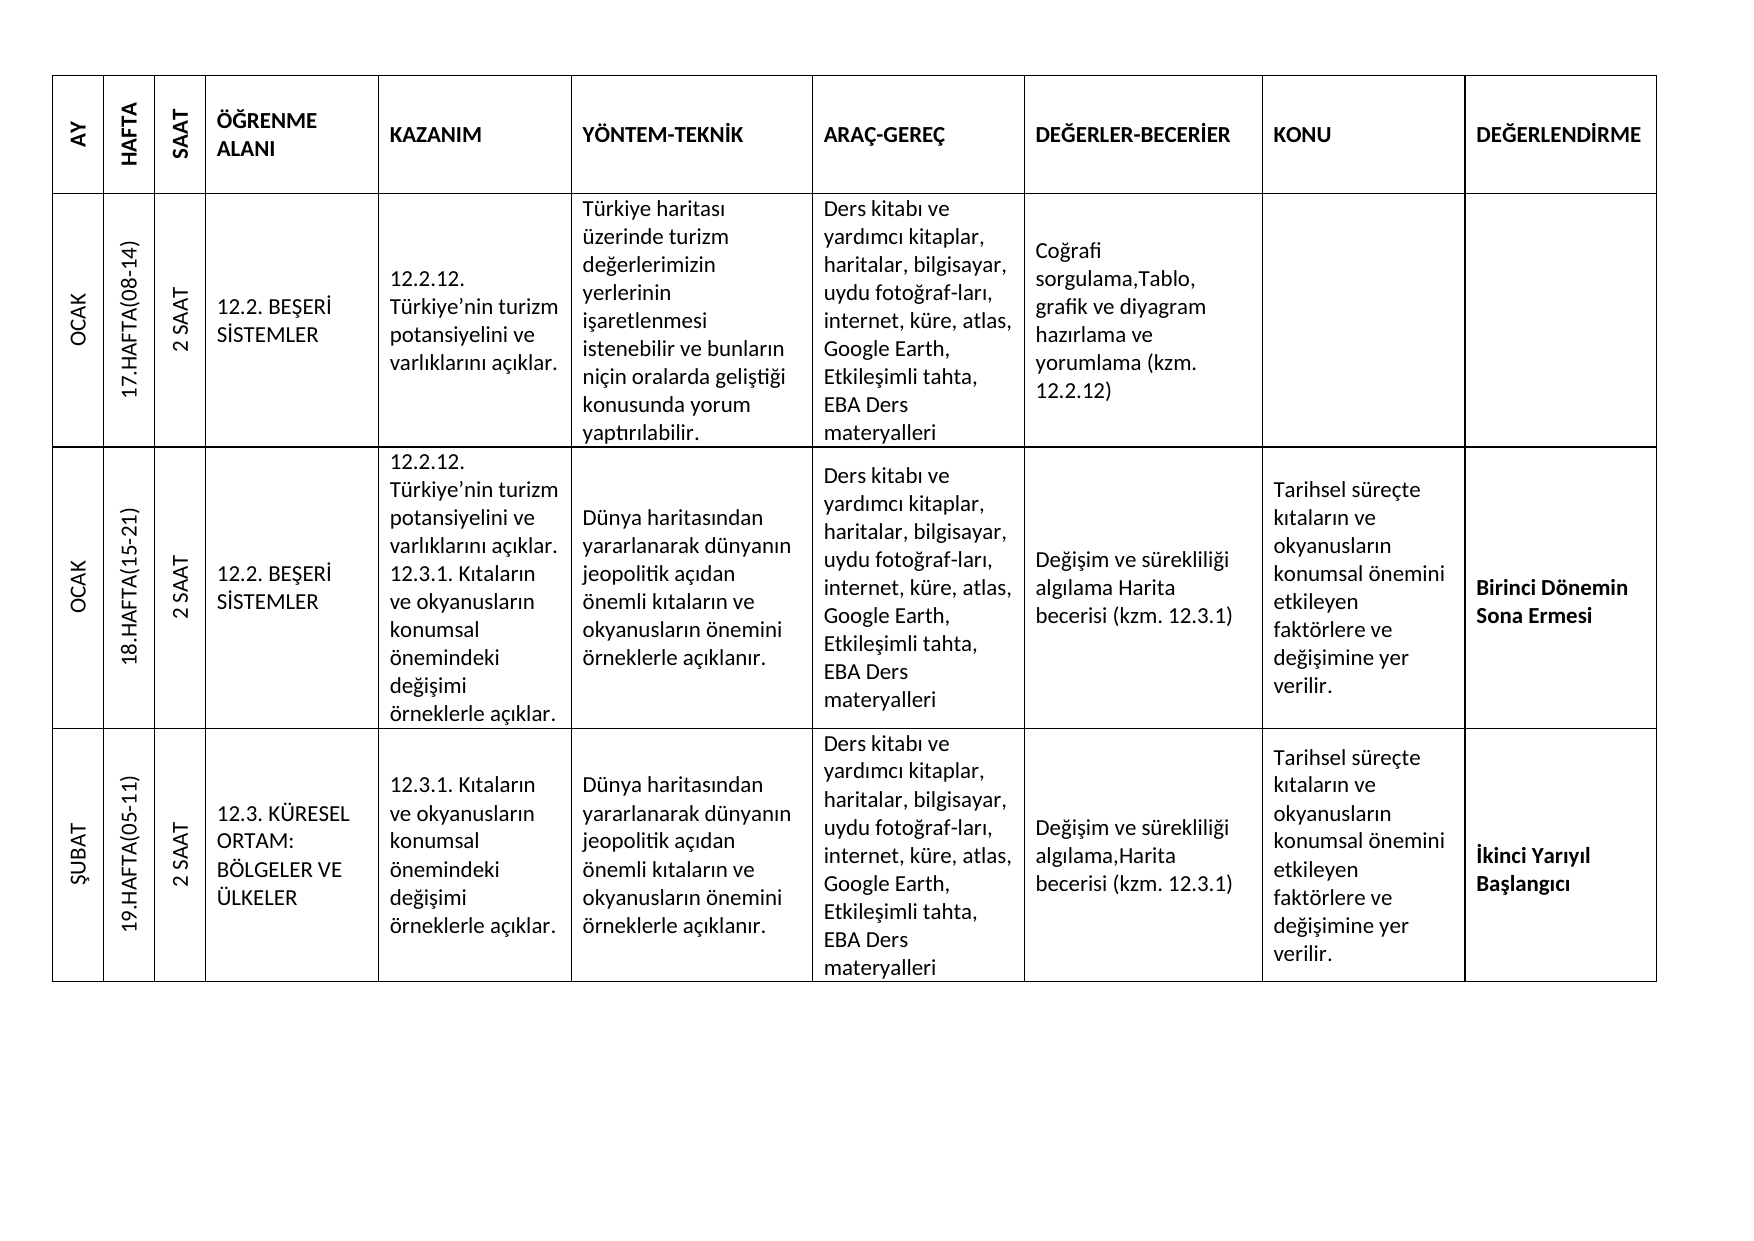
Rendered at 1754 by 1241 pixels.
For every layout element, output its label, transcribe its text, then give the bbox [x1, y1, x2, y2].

table_header AY [53, 76, 103, 193]
table_cell OCAK [53, 448, 103, 728]
table_cell 12.2.12. Türkiye’nin turizm potansiyelini ve varlıklarını açıklar. [379, 194, 571, 446]
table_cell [813, 729, 1024, 981]
table_cell OCAK [53, 194, 103, 446]
table_cell 12.3.1. Kıtaların ve okyanusların konumsal önemindeki değişimi örneklerle açıklar. [379, 729, 571, 981]
table_cell 12.2. BEŞERİ SİSTEMLER [206, 448, 378, 728]
table_cell 12.2.12. Türkiye’nin turizm potansiyelini ve varlıklarını açıklar. 12.3.1. Kıtaların ve okyanusların konumsal önemindeki değişimi örneklerle açıklar. [379, 448, 571, 728]
table_cell Birinci Dönemin Sona Ermesi [1466, 448, 1656, 728]
table_cell Türkiye haritası üzerinde turizm değerlerimizin yerlerinin işaretlenmesi istenebilir ve bunların niçin oralarda geliştiği konusunda yorum yaptırılabilir. [572, 194, 812, 446]
table_cell 2 SAAT [155, 194, 205, 446]
table_header ÖĞRENME ALANI [206, 76, 378, 193]
table_cell Değişim ve sürekliliği algılama Harita becerisi (kzm. 12.3.1) [1025, 448, 1262, 728]
table_cell 17.HAFTA(08-14) [104, 194, 154, 446]
table_cell 18.HAFTA(15-21) [104, 448, 154, 728]
table_header YÖNTEM-TEKNİK [572, 76, 812, 193]
table_cell Coğrafi sorgulama,Tablo, grafik ve diyagram hazırlama ve yorumlama (kzm. 12.2.12) [1025, 194, 1262, 446]
table_cell Tarihsel süreçte kıtaların ve okyanusların konumsal önemini etkileyen faktörlere ve değişimine yer verilir. [1263, 448, 1464, 728]
table_header KONU [1263, 76, 1464, 193]
table_cell 2 SAAT [155, 729, 205, 981]
table_header SAAT [155, 76, 205, 193]
table_cell Tarihsel süreçte kıtaların ve okyanusların konumsal önemini etkileyen faktörlere ve değişimine yer verilir. [1263, 729, 1464, 981]
table_cell Dünya haritasından yararlanarak dünyanın jeopolitik açıdan önemli kıtaların ve okyanusların önemini örneklerle açıklanır. [572, 448, 812, 728]
table_header DEĞERLENDİRME [1466, 76, 1656, 193]
table_cell ŞUBAT [53, 729, 103, 981]
table_cell [1466, 194, 1656, 446]
table_header HAFTA [104, 76, 154, 193]
table_cell 19.HAFTA(05-11) [104, 729, 154, 981]
table_cell Dünya haritasından yararlanarak dünyanın jeopolitik açıdan önemli kıtaların ve okyanusların önemini örneklerle açıklanır. [572, 729, 812, 981]
table_header DEĞERLER-BECERİER [1025, 76, 1262, 193]
table_header ARAÇ-GEREÇ [813, 76, 1024, 193]
table_cell Değişim ve sürekliliği algılama,Harita becerisi (kzm. 12.3.1) [1025, 729, 1262, 981]
table_cell 12.2. BEŞERİ SİSTEMLER [206, 194, 378, 446]
table_header KAZANIM [379, 76, 571, 193]
table_cell [1263, 194, 1464, 446]
table_cell İkinci Yarıyıl Başlangıcı [1466, 729, 1656, 981]
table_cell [813, 194, 1024, 446]
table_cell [206, 729, 378, 981]
table_cell 2 SAAT [155, 448, 205, 728]
